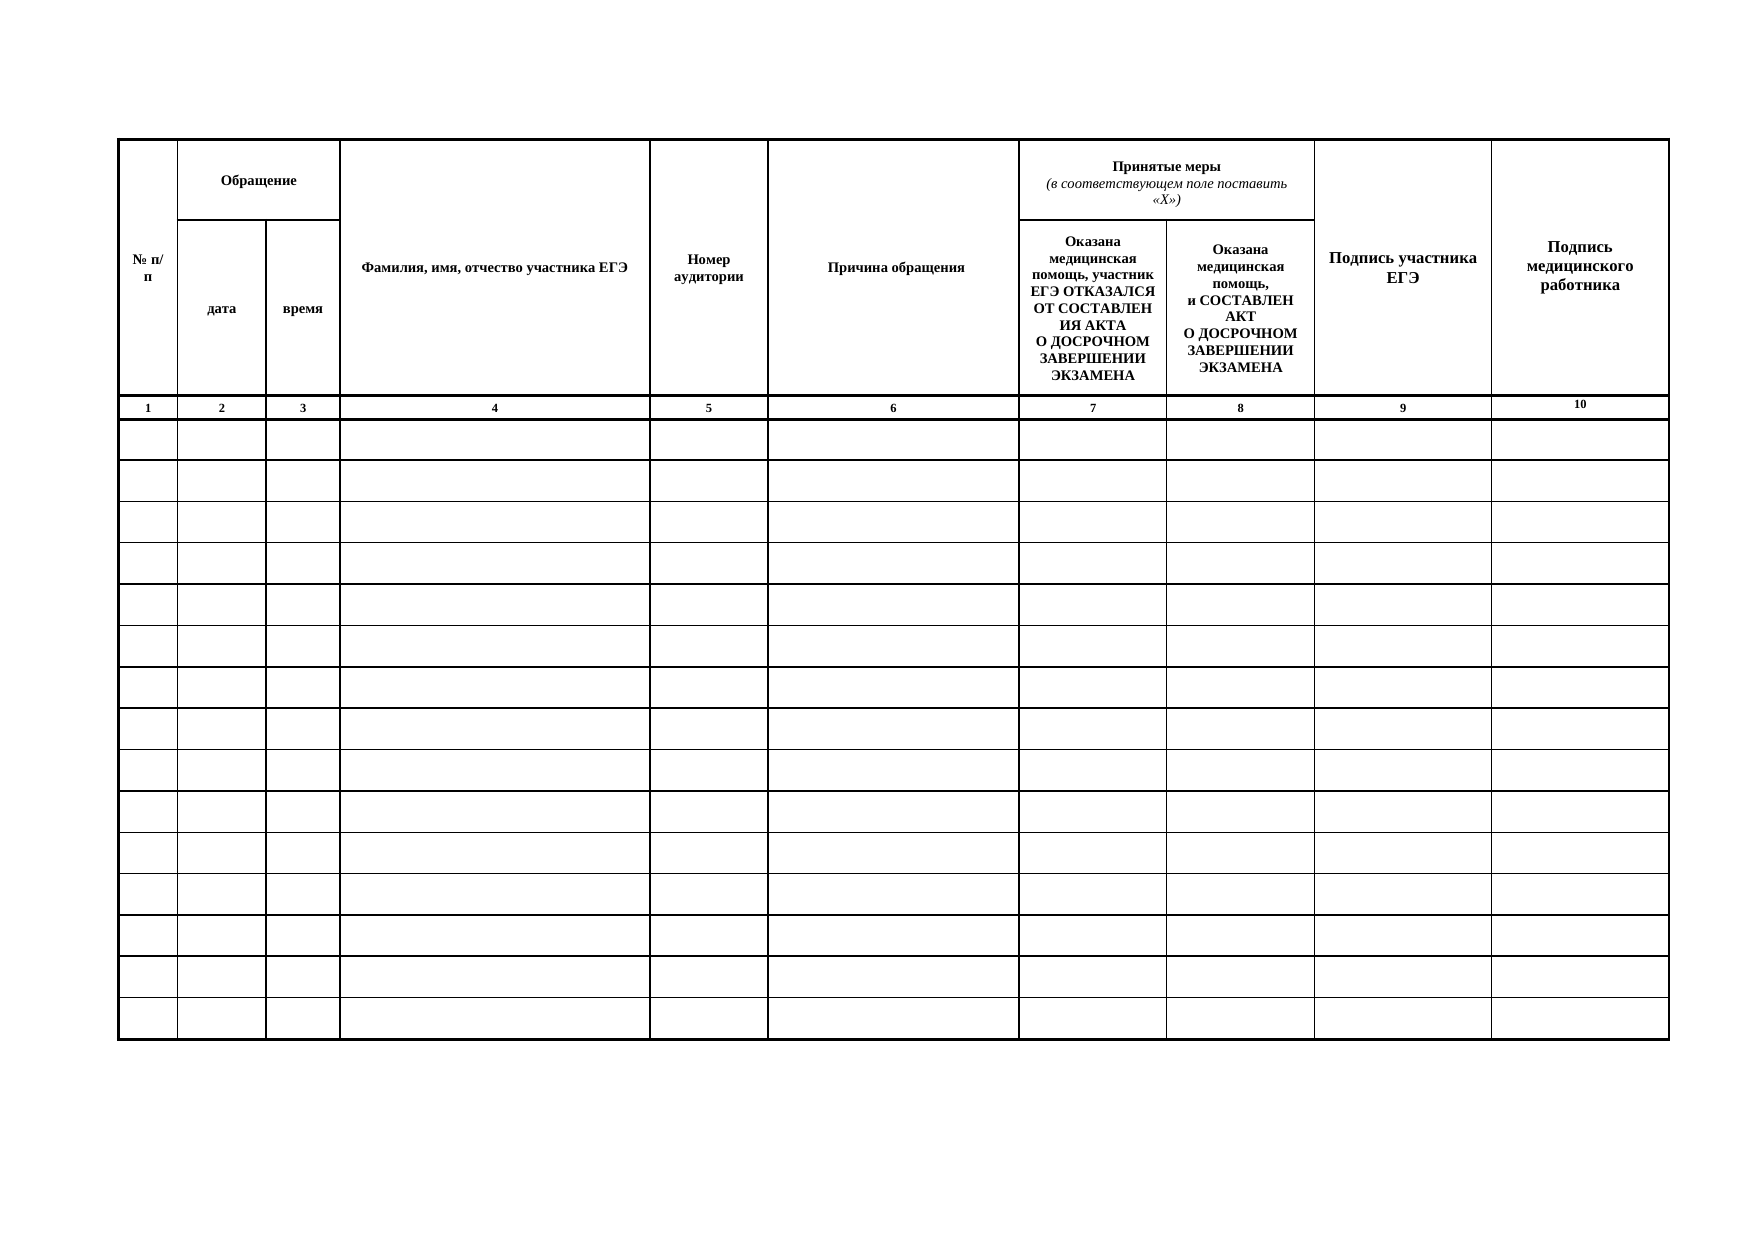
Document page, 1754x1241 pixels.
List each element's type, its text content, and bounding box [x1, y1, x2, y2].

table_cell [1492, 957, 1668, 997]
table_cell время [267, 221, 339, 394]
table_cell [1315, 421, 1491, 459]
table_cell [651, 626, 767, 666]
table_cell [1020, 421, 1166, 459]
table_cell [120, 543, 177, 583]
table_cell [651, 709, 767, 749]
table_cell [1492, 626, 1668, 666]
table_cell дата [178, 221, 265, 394]
table_cell Оказана медицинская помощь, и СОСТАВЛЕН АКТ О ДОСРОЧНОМ ЗАВЕРШЕНИИ ЭКЗАМЕНА [1167, 221, 1314, 394]
table_cell [1167, 502, 1314, 542]
table_cell 3 [267, 397, 339, 418]
table_cell [178, 668, 265, 707]
table_cell [1020, 750, 1166, 790]
table_cell [1020, 585, 1166, 624]
table_cell [1492, 585, 1668, 624]
table_cell [267, 709, 339, 749]
table_cell [1315, 916, 1491, 955]
table_cell [1167, 833, 1314, 873]
table_cell [120, 792, 177, 831]
table_cell [267, 833, 339, 873]
table_cell [178, 421, 265, 459]
table_cell [769, 461, 1018, 501]
table_cell [1167, 585, 1314, 624]
table_cell [341, 874, 649, 914]
table_cell [178, 709, 265, 749]
table_cell [1020, 626, 1166, 666]
table_cell [651, 502, 767, 542]
table_cell [267, 502, 339, 542]
table_cell [1492, 421, 1668, 459]
table_cell [769, 709, 1018, 749]
table_cell [1492, 916, 1668, 955]
table_cell [178, 833, 265, 873]
table_cell [120, 585, 177, 624]
table_cell [1492, 461, 1668, 501]
table_cell [1167, 543, 1314, 583]
table_cell [1492, 668, 1668, 707]
table_cell [178, 502, 265, 542]
table_cell [1492, 502, 1668, 542]
table_cell [267, 957, 339, 997]
table_cell [341, 998, 649, 1038]
table_cell [341, 421, 649, 459]
table_cell [267, 421, 339, 459]
table_cell [267, 874, 339, 914]
table_cell [178, 585, 265, 624]
table_header Причина обращения [769, 141, 1018, 394]
table_cell [1492, 792, 1668, 831]
table_cell [1020, 792, 1166, 831]
table_cell [769, 916, 1018, 955]
table_cell [769, 874, 1018, 914]
table_header № п/п [120, 141, 177, 394]
table_cell [1020, 957, 1166, 997]
table_header Принятые меры (в соответствующем поле поставить «Х») [1020, 141, 1314, 219]
table_cell [651, 543, 767, 583]
table_header Номер аудитории [651, 141, 767, 394]
table_cell [341, 585, 649, 624]
table_cell [769, 998, 1018, 1038]
table_cell [1167, 998, 1314, 1038]
table_cell [120, 626, 177, 666]
table_cell [1020, 916, 1166, 955]
table_cell [769, 668, 1018, 707]
table_cell [267, 461, 339, 501]
table_cell [769, 833, 1018, 873]
table_cell [1167, 957, 1314, 997]
table_cell [341, 461, 649, 501]
table_cell [1020, 543, 1166, 583]
table_cell [267, 626, 339, 666]
table_cell [267, 543, 339, 583]
table_cell [1167, 792, 1314, 831]
table_cell [769, 421, 1018, 459]
table_cell 8 [1167, 397, 1314, 418]
table_cell [1167, 626, 1314, 666]
table_cell [651, 668, 767, 707]
table_cell [769, 543, 1018, 583]
table_cell [651, 585, 767, 624]
table_header Подпись участника ЕГЭ [1315, 141, 1491, 394]
table_cell [1315, 957, 1491, 997]
table_cell [120, 957, 177, 997]
table_cell [1492, 709, 1668, 749]
table_cell [120, 709, 177, 749]
table_cell [341, 916, 649, 955]
table_cell [1315, 543, 1491, 583]
table_cell [1020, 502, 1166, 542]
table_cell 7 [1020, 397, 1166, 418]
table_header Фамилия, имя, отчество участника ЕГЭ [341, 141, 649, 394]
table_cell 10 [1492, 397, 1668, 418]
table_cell [1315, 998, 1491, 1038]
table_cell [1315, 668, 1491, 707]
table_cell [341, 502, 649, 542]
table_cell [120, 421, 177, 459]
table_cell [1167, 709, 1314, 749]
table_cell [1020, 874, 1166, 914]
table_cell [651, 874, 767, 914]
table_cell [178, 874, 265, 914]
table_cell [1020, 833, 1166, 873]
table_cell [120, 502, 177, 542]
table_cell [178, 998, 265, 1038]
table_cell [267, 585, 339, 624]
table_cell [769, 626, 1018, 666]
table_cell [1167, 916, 1314, 955]
table_cell [1492, 998, 1668, 1038]
table_cell [1315, 833, 1491, 873]
table_cell [178, 543, 265, 583]
table_cell [769, 502, 1018, 542]
table_cell [178, 461, 265, 501]
table_cell [1167, 874, 1314, 914]
table_cell [769, 792, 1018, 831]
table_cell 2 [178, 397, 265, 418]
table_cell [1020, 709, 1166, 749]
table_cell [341, 709, 649, 749]
table_cell 4 [341, 397, 649, 418]
table_cell [651, 750, 767, 790]
table_cell [651, 998, 767, 1038]
table_cell [267, 998, 339, 1038]
table_cell [651, 461, 767, 501]
table_cell [1315, 626, 1491, 666]
table_cell [341, 792, 649, 831]
table_cell Оказана медицинская помощь, участник ЕГЭ ОТКАЗАЛСЯ ОТ СОСТАВЛЕНИЯ АКТА О ДОСРОЧНОМ ЗАВЕРШЕНИИ ЭКЗАМЕНА [1020, 221, 1166, 394]
table_cell [178, 750, 265, 790]
table_cell [1315, 585, 1491, 624]
table_cell [1315, 709, 1491, 749]
table_cell 6 [769, 397, 1018, 418]
table_cell [120, 461, 177, 501]
table_cell [1315, 750, 1491, 790]
table_cell [651, 792, 767, 831]
table_cell [120, 668, 177, 707]
table_cell [1492, 750, 1668, 790]
table_cell [341, 750, 649, 790]
table_cell [267, 792, 339, 831]
table_cell [1020, 461, 1166, 501]
table_cell [651, 421, 767, 459]
table_cell [341, 668, 649, 707]
table_cell [651, 957, 767, 997]
table_cell [120, 916, 177, 955]
table_cell [341, 833, 649, 873]
table_cell [120, 998, 177, 1038]
table_cell [267, 916, 339, 955]
table_cell [120, 833, 177, 873]
table_cell [341, 626, 649, 666]
table_cell [1492, 833, 1668, 873]
table_cell [1167, 421, 1314, 459]
table_cell [120, 874, 177, 914]
table_cell [1020, 668, 1166, 707]
table_cell [769, 585, 1018, 624]
table_cell [178, 916, 265, 955]
table_cell [651, 916, 767, 955]
table_header Обращение [178, 141, 339, 219]
table_cell [178, 792, 265, 831]
table_cell [1167, 461, 1314, 501]
table_cell [1315, 502, 1491, 542]
table_cell [1020, 998, 1166, 1038]
table_cell [1315, 792, 1491, 831]
table_cell [178, 957, 265, 997]
table_cell [1167, 668, 1314, 707]
table_cell [769, 750, 1018, 790]
table_cell [1315, 461, 1491, 501]
table_cell [1492, 874, 1668, 914]
table_cell [1492, 543, 1668, 583]
table_cell [341, 957, 649, 997]
table_cell [267, 750, 339, 790]
table_cell [1167, 750, 1314, 790]
table_cell 5 [651, 397, 767, 418]
table_cell [769, 957, 1018, 997]
table_cell [178, 626, 265, 666]
table_header Подпись медицинского работника [1492, 141, 1668, 394]
table_cell 1 [120, 397, 177, 418]
table_cell [120, 750, 177, 790]
table_cell [267, 668, 339, 707]
table_cell 9 [1315, 397, 1491, 418]
table_cell [651, 833, 767, 873]
table_cell [1315, 874, 1491, 914]
table_cell [341, 543, 649, 583]
